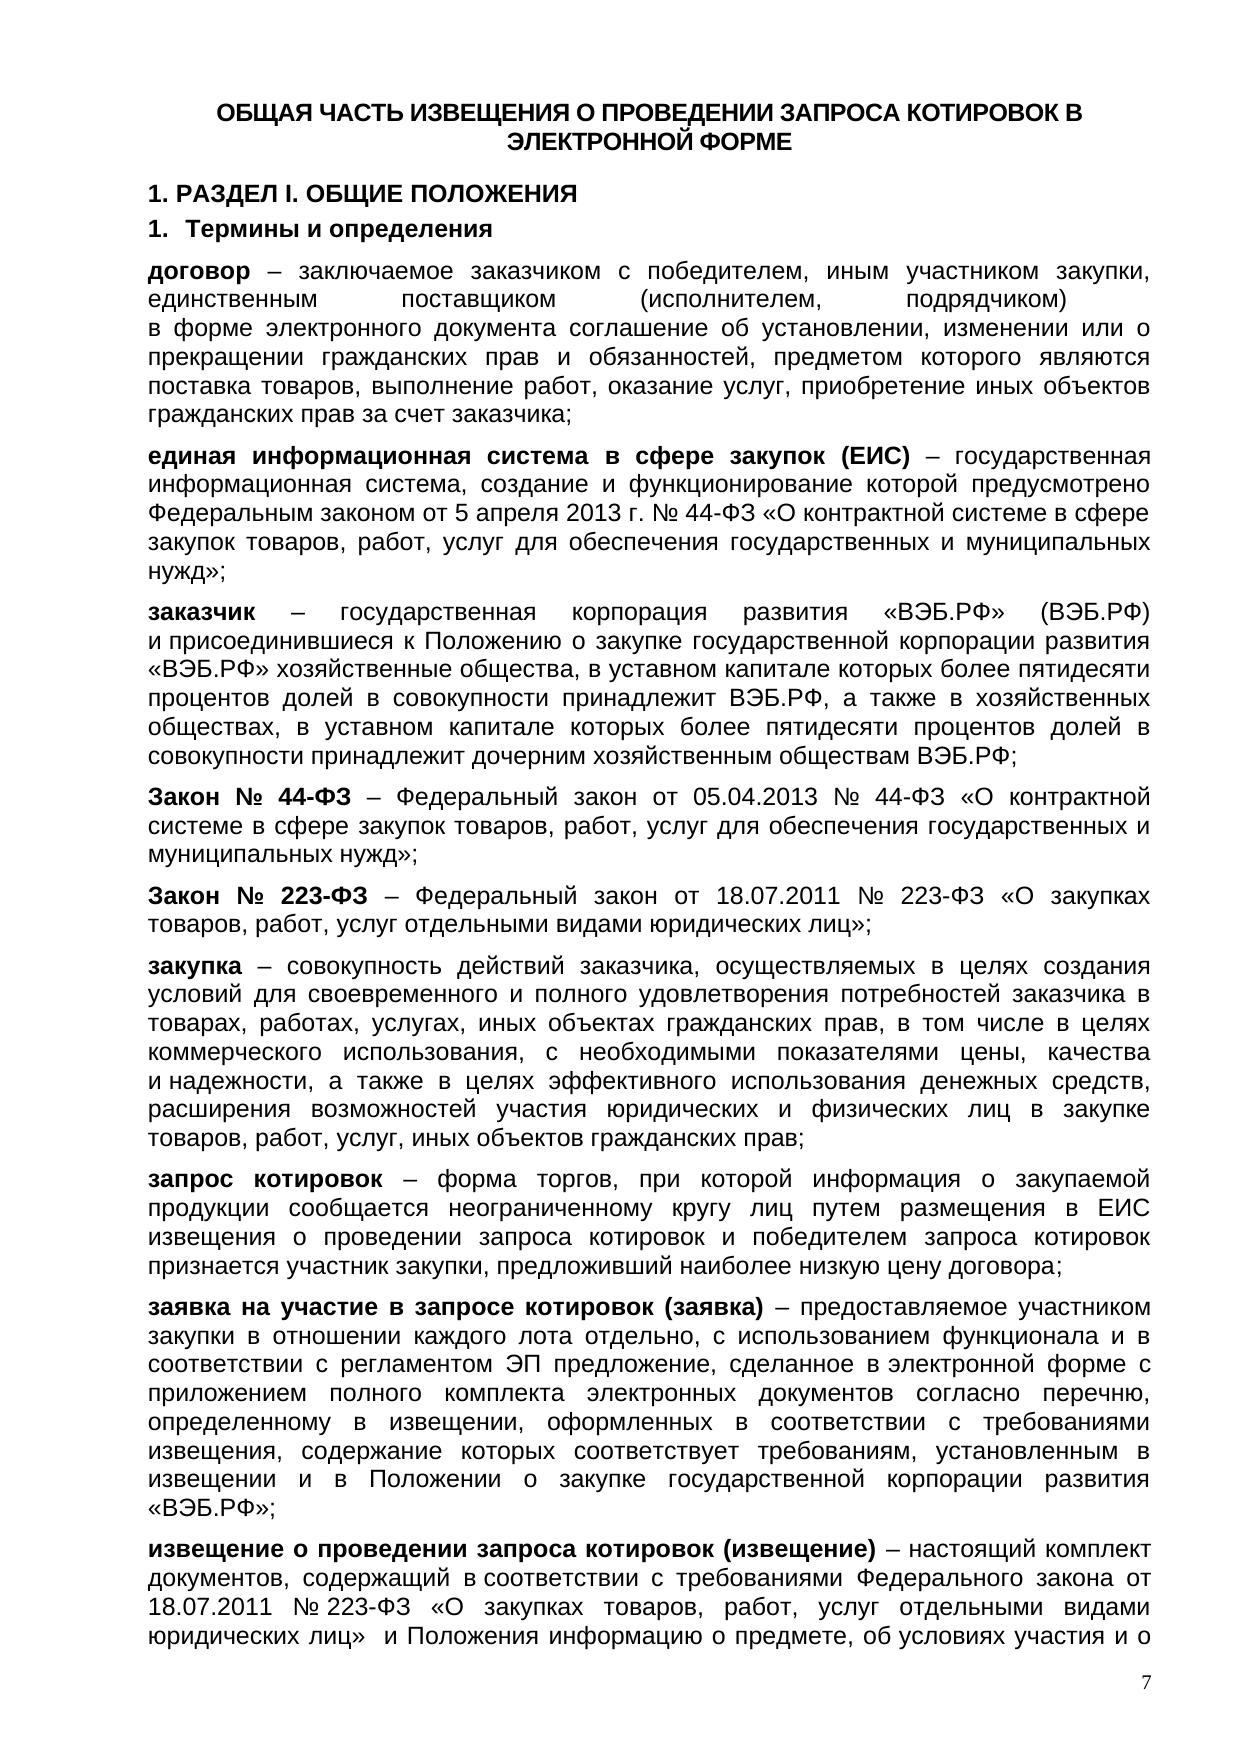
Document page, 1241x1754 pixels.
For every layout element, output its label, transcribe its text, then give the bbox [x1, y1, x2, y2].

subtitle Термины и определения [148, 214, 1152, 243]
text единая информационная система в сфере закупок (ЕИС) – государственная информационная система, создание и функционирование которой предусмотрено Федеральным законом от 5 апреля 2013 г. № 44-ФЗ «О контрактной системе в сфере закупок товаров, работ, услуг для обеспечения государственных и муниципальных нужд»; [148, 441, 1152, 584]
text ОБЩАЯ ЧАСТЬ ИЗВЕЩЕНИЯ О ПРОВЕДЕНИИ ЗАПРОСА КОТИРОВОК В ЭЛЕКТРОННОЙ ФОРМЕ [148, 98, 1152, 155]
text Закон № 44-ФЗ – Федеральный закон от 05.04.2013 № 44-ФЗ «О контрактной системе в сфере закупок товаров, работ, услуг для обеспечения государственных и муниципальных нужд»; [148, 782, 1152, 868]
text Закон № 223-ФЗ – Федеральный закон от 18.07.2011 № 223-ФЗ «О закупках товаров, работ, услуг отдельными видами юридических лиц»; [148, 881, 1152, 938]
text заказчик – государственная корпорация развития «ВЭБ.РФ» (ВЭБ.РФ) и присоединившиеся к Положению о закупке государственной корпорации развития «ВЭБ.РФ» хозяйственные общества, в уставном капитале которых более пятидесяти процентов долей в совокупности принадлежит ВЭБ.РФ, а также в хозяйственных обществах, в уставном капитале которых более пятидесяти процентов долей в совокупности принадлежит дочерним хозяйственным обществам ВЭБ.РФ; [148, 597, 1152, 769]
text закупка – совокупность действий заказчика, осуществляемых в целях создания условий для своевременного и полного удовлетворения потребностей заказчика в товарах, работах, услугах, иных объектах гражданских прав, в том числе в целях коммерческого использования, с необходимыми показателями цены, качества и надежности, а также в целях эффективного использования денежных средств, расширения возможностей участия юридических и физических лиц в закупке товаров, работ, услуг, иных объектов гражданских прав; [148, 951, 1152, 1152]
subtitle РАЗДЕЛ I. ОБЩИЕ ПОЛОЖЕНИЯ [148, 179, 1152, 208]
text заявка на участие в запросе котировок (заявка) – предоставляемое участником закупки в отношении каждого лота отдельно, с использованием функционала и в соответствии с регламентом ЭП предложение, сделанное в электронной форме с приложением полного комплекта электронных документов согласно перечню, определенному в извещении, оформленных в соответствии с требованиями извещения, содержание которых соответствует требованиям, установленным в извещении и в Положении о закупке государственной корпорации развития «ВЭБ.РФ»; [148, 1292, 1152, 1522]
text договор – заключаемое заказчиком с победителем, иным участником закупки, единственным поставщиком (исполнителем, подрядчиком) в форме электронного документа соглашение об установлении, изменении или о прекращении гражданских прав и обязанностей, предметом которого являются поставка товаров, выполнение работ, оказание услуг, приобретение иных объектов гражданских прав за счет заказчика; [148, 256, 1152, 428]
text запрос котировок – форма торгов, при которой информация о закупаемой продукции сообщается неограниченному кругу лиц путем размещения в ЕИС извещения о проведении запроса котировок и победителем запроса котировок признается участник закупки, предложивший наиболее низкую цену договора; [148, 1164, 1152, 1279]
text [148, 1534, 1152, 1649]
